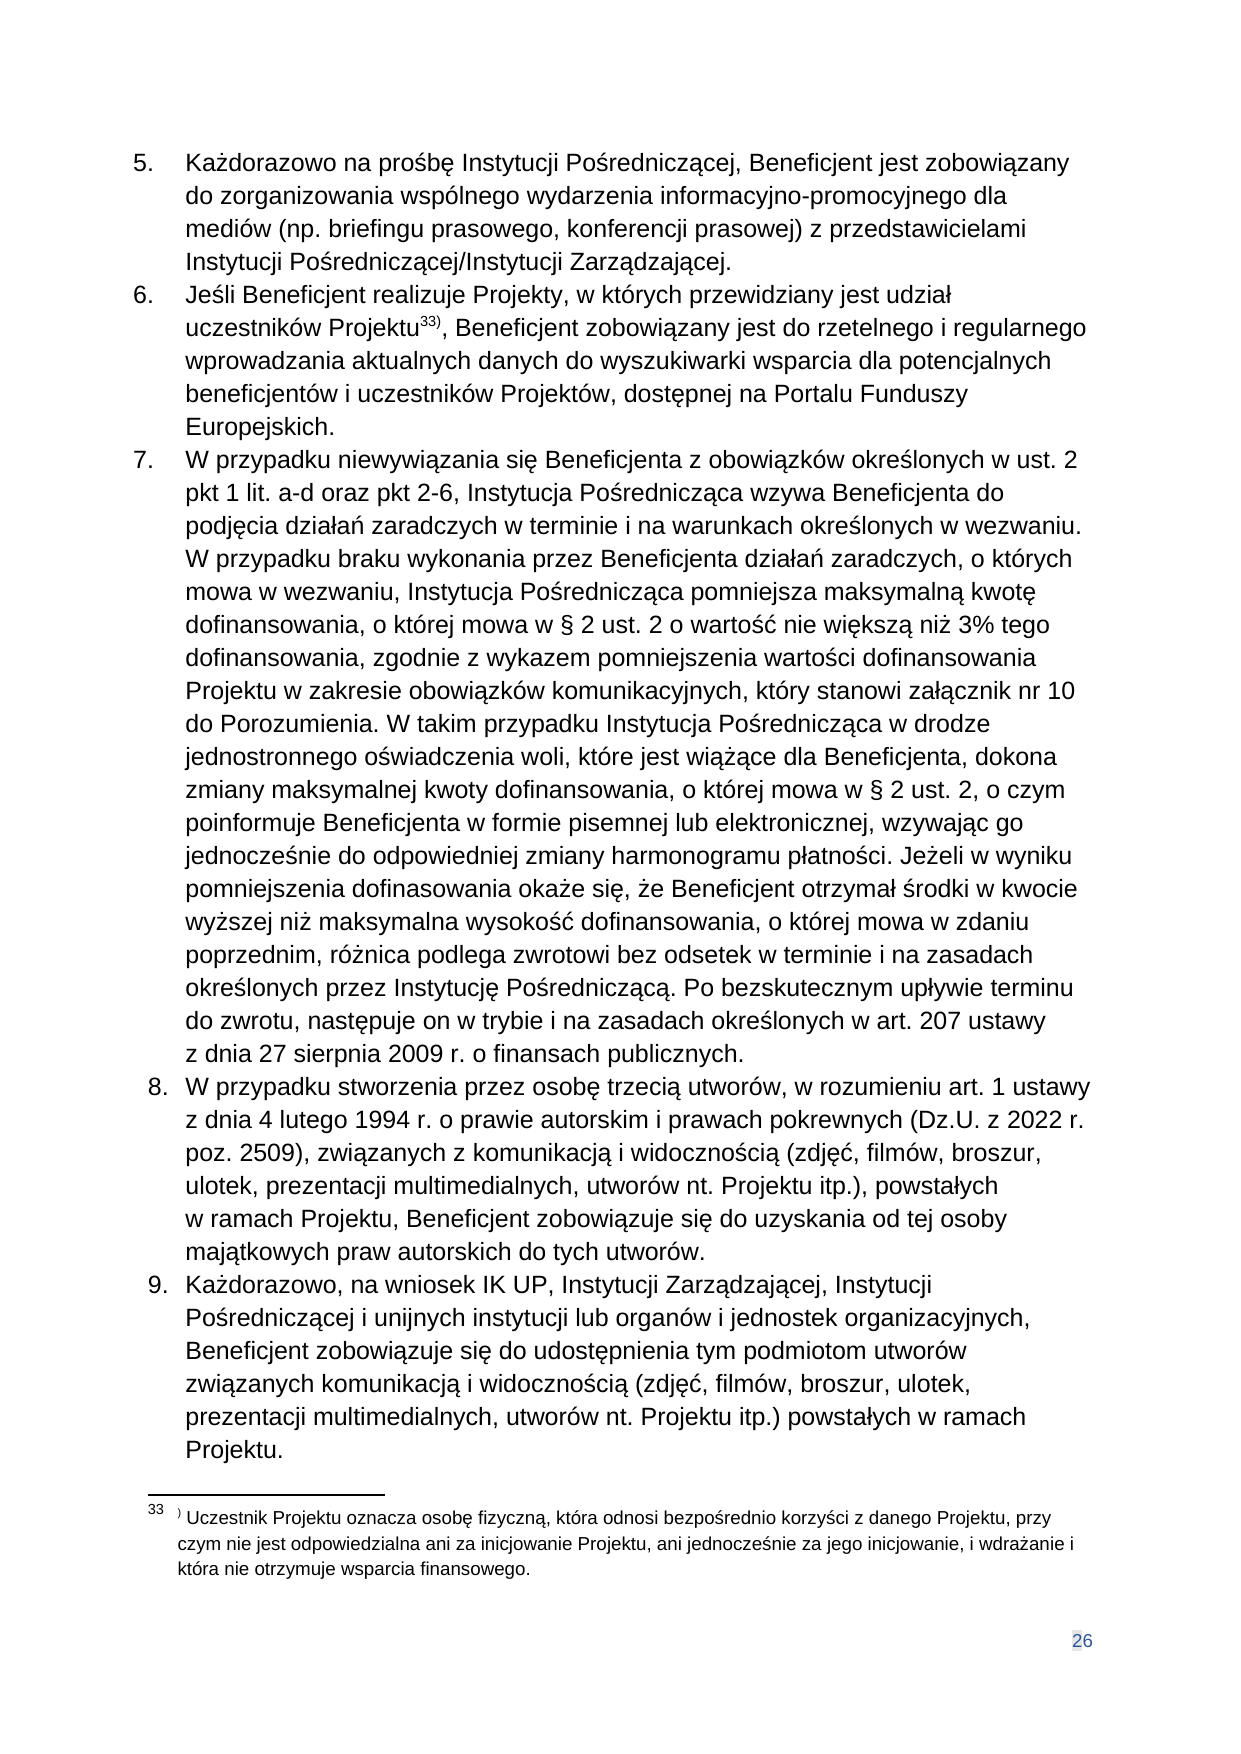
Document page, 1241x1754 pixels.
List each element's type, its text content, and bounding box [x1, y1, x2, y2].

list Każdorazowo na prośbę Instytucji Pośredniczącej, Beneficjent jest zobowiązany do zorganizowania wspólnego wydarzenia informacyjno-promocyjnego dla mediów (np. briefingu prasowego, konferencji prasowej) z przedstawicielami Instytucji Pośredniczącej/Instytucji Zarządzającej. [133, 148, 1093, 275]
list Każdorazowo, na wniosek IK UP, Instytucji Zarządzającej, Instytucji Pośredniczącej i unijnych instytucji lub organów i jednostek organizacyjnych, Beneficjent zobowiązuje się do udostępnienia tym podmiotom utworów związanych komunikacją i widocznością (zdjęć, filmów, broszur, ulotek, prezentacji multimedialnych, utworów nt. Projektu itp.) powstałych w ramach Projektu. [148, 1270, 1093, 1464]
list W przypadku stworzenia przez osobę trzecią utworów, w rozumieniu art. 1 ustawy z dnia 4 lutego 1994 r. o prawie autorskim i prawach pokrewnych (Dz.U. z 2022 r. poz. 2509), związanych z komunikacją i widocznością (zdjęć, filmów, broszur, ulotek, prezentacji multimedialnych, utworów nt. Projektu itp.), powstałych w ramach Projektu, Beneficjent zobowiązuje się do uzyskania od tej osoby majątkowych praw autorskich do tych utworów. [148, 1072, 1093, 1266]
list Jeśli Beneficjent realizuje Projekty, w których przewidziany jest udział uczestników Projektu), Beneficjent zobowiązany jest do rzetelnego i regularnego wprowadzania aktualnych danych do wyszukiwarki wsparcia dla potencjalnych beneficjentów i uczestników Projektów, dostępnej na Portalu Funduszy Europejskich. [133, 280, 1093, 441]
list W przypadku niewywiązania się Beneficjenta z obowiązków określonych w ust. 2 pkt 1 lit. a-d oraz pkt 2-6, Instytucja Pośrednicząca wzywa Beneficjenta do podjęcia działań zaradczych w terminie i na warunkach określonych w wezwaniu. W przypadku braku wykonania przez Beneficjenta działań zaradczych, o których mowa w wezwaniu, Instytucja Pośrednicząca pomniejsza maksymalną kwotę dofinansowania, o której mowa w § 2 ust. 2 o wartość nie większą niż 3% tego dofinansowania, zgodnie z wykazem pomniejszenia wartości dofinansowania Projektu w zakresie obowiązków komunikacyjnych, który stanowi załącznik nr 10 do Porozumienia. W takim przypadku Instytucja Pośrednicząca w drodze jednostronnego oświadczenia woli, które jest wiążące dla Beneficjenta, dokona zmiany maksymalnej kwoty dofinansowania, o której mowa w § 2 ust. 2, o czym poinformuje Beneficjenta w formie pisemnej lub elektronicznej, wzywając go jednocześnie do odpowiedniej zmiany harmonogramu płatności. Jeżeli w wyniku pomniejszenia dofinasowania okaże się, że Beneficjent otrzymał środki w kwocie wyższej niż maksymalna wysokość dofinansowania, o której mowa w zdaniu poprzednim, różnica podlega zwrotowi bez odsetek w terminie i na zasadach określonych przez Instytucję Pośredniczącą. Po bezskutecznym upływie terminu do zwrotu, następuje on w trybie i na zasadach określonych w art. 207 ustawy z dnia 27 sierpnia 2009 r. o finansach publicznych. [133, 445, 1093, 1068]
